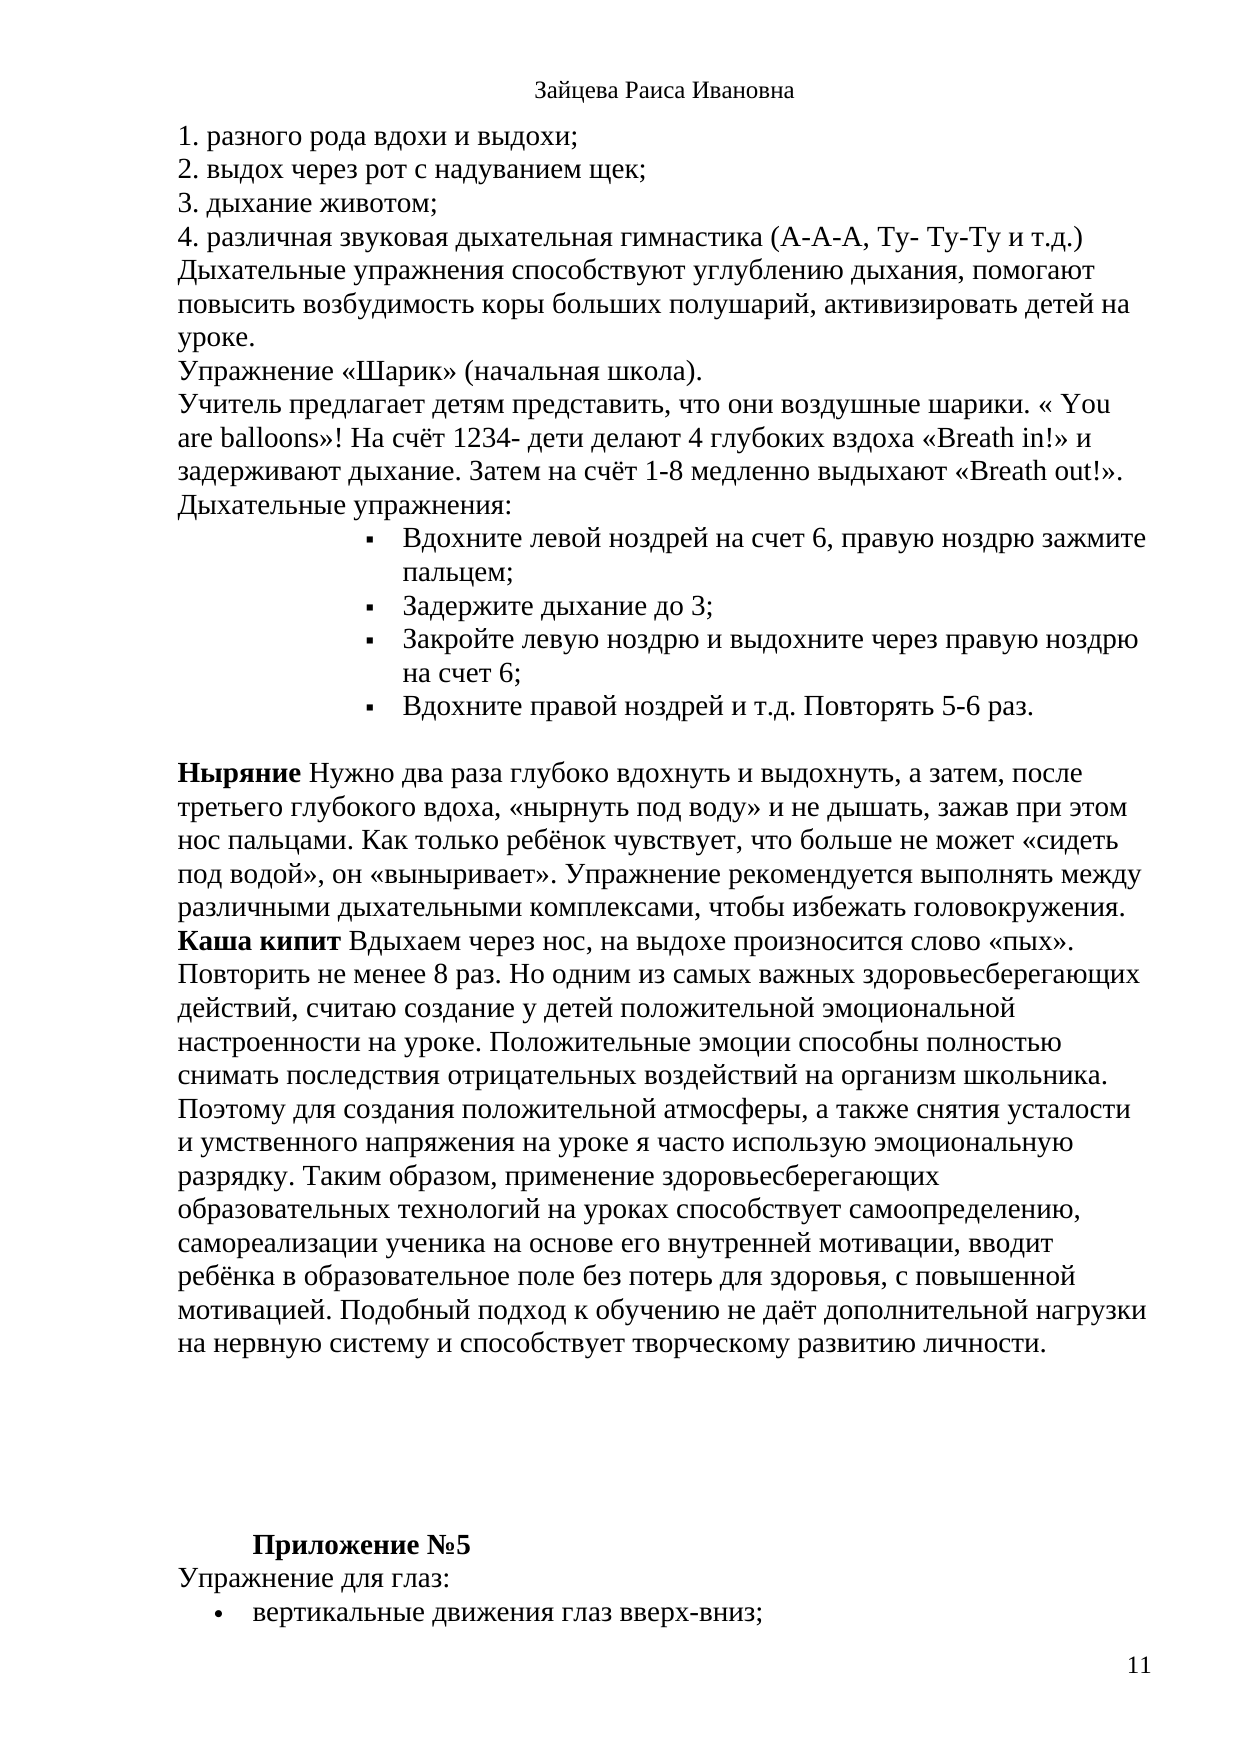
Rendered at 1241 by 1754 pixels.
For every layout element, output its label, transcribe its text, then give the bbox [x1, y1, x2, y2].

list вертикальные движения глаз вверх-вниз; [215, 1594, 1152, 1627]
list Закройте левую ноздрю и выдохните через правую ноздрю на счет 6; [365, 621, 1152, 688]
text 2. выдох через рот с надуванием щек; [177, 152, 1152, 185]
text Каша кипит Вдыхаем через нос, на выдохе произносится слово «пых». Повторить не менее 8 раз. Но одним из самых важных здоровьесберегающих действий, считаю создание у детей положительной эмоциональной настроенности на уроке. Положительные эмоции способны полностью снимать последствия отрицательных воздействий на организм школьника. Поэтому для создания положительной атмосферы, а также снятия усталости и умственного напряжения на уроке я часто использую эмоциональную разрядку. Таким образом, применение здоровьесберегающих образовательных технологий на уроках способствует самоопределению, самореализации ученика на основе его внутренней мотивации, вводит ребёнка в образовательное поле без потерь для здоровья, с повышенной мотивацией. Подобный подход к обучению не даёт дополнительной нагрузки на нервную систему и способствует творческому развитию личности. [177, 923, 1152, 1359]
text 1. разного рода вдохи и выдохи; [177, 118, 1152, 152]
text Учитель предлагает детям представить, что они воздушные шарики. « You are balloons»! На счёт 1234- дети делают 4 глубоких вздоха «Breath in!» и задерживают дыхание. Затем на счёт 1-8 медленно выдыхают «Breath out!». [177, 386, 1152, 487]
text Приложение №5 [252, 1527, 1152, 1560]
list Задержите дыхание до 3; [365, 588, 1152, 621]
text Упражнение «Шарик» (начальная школа). [177, 353, 1152, 386]
text Ныряние Нужно два раза глубоко вдохнуть и выдохнуть, а затем, после третьего глубокого вдоха, «нырнуть под воду» и не дышать, зажав при этом нос пальцами. Как только ребёнок чувствует, что больше не может «сидеть под водой», он «выныривает». Упражнение рекомендуется выполнять между различными дыхательными комплексами, чтобы избежать головокружения. [177, 755, 1152, 923]
list Вдохните правой ноздрей и т.д. Повторять 5-6 раз. [365, 688, 1152, 722]
text Упражнение для глаз: [177, 1560, 1152, 1594]
text Дыхательные упражнения: [177, 487, 1152, 521]
text 3. дыхание животом; [177, 185, 1152, 219]
text 4. различная звуковая дыхательная гимнастика (А-А-А, Ту- Ту-Ту и т.д.) Дыхательные упражнения способствуют углублению дыхания, помогают повысить возбудимость коры больших полушарий, активизировать детей на уроке. [177, 219, 1152, 353]
list Вдохните левой ноздрей на счет 6, правую ноздрю зажмите пальцем; [365, 521, 1152, 588]
